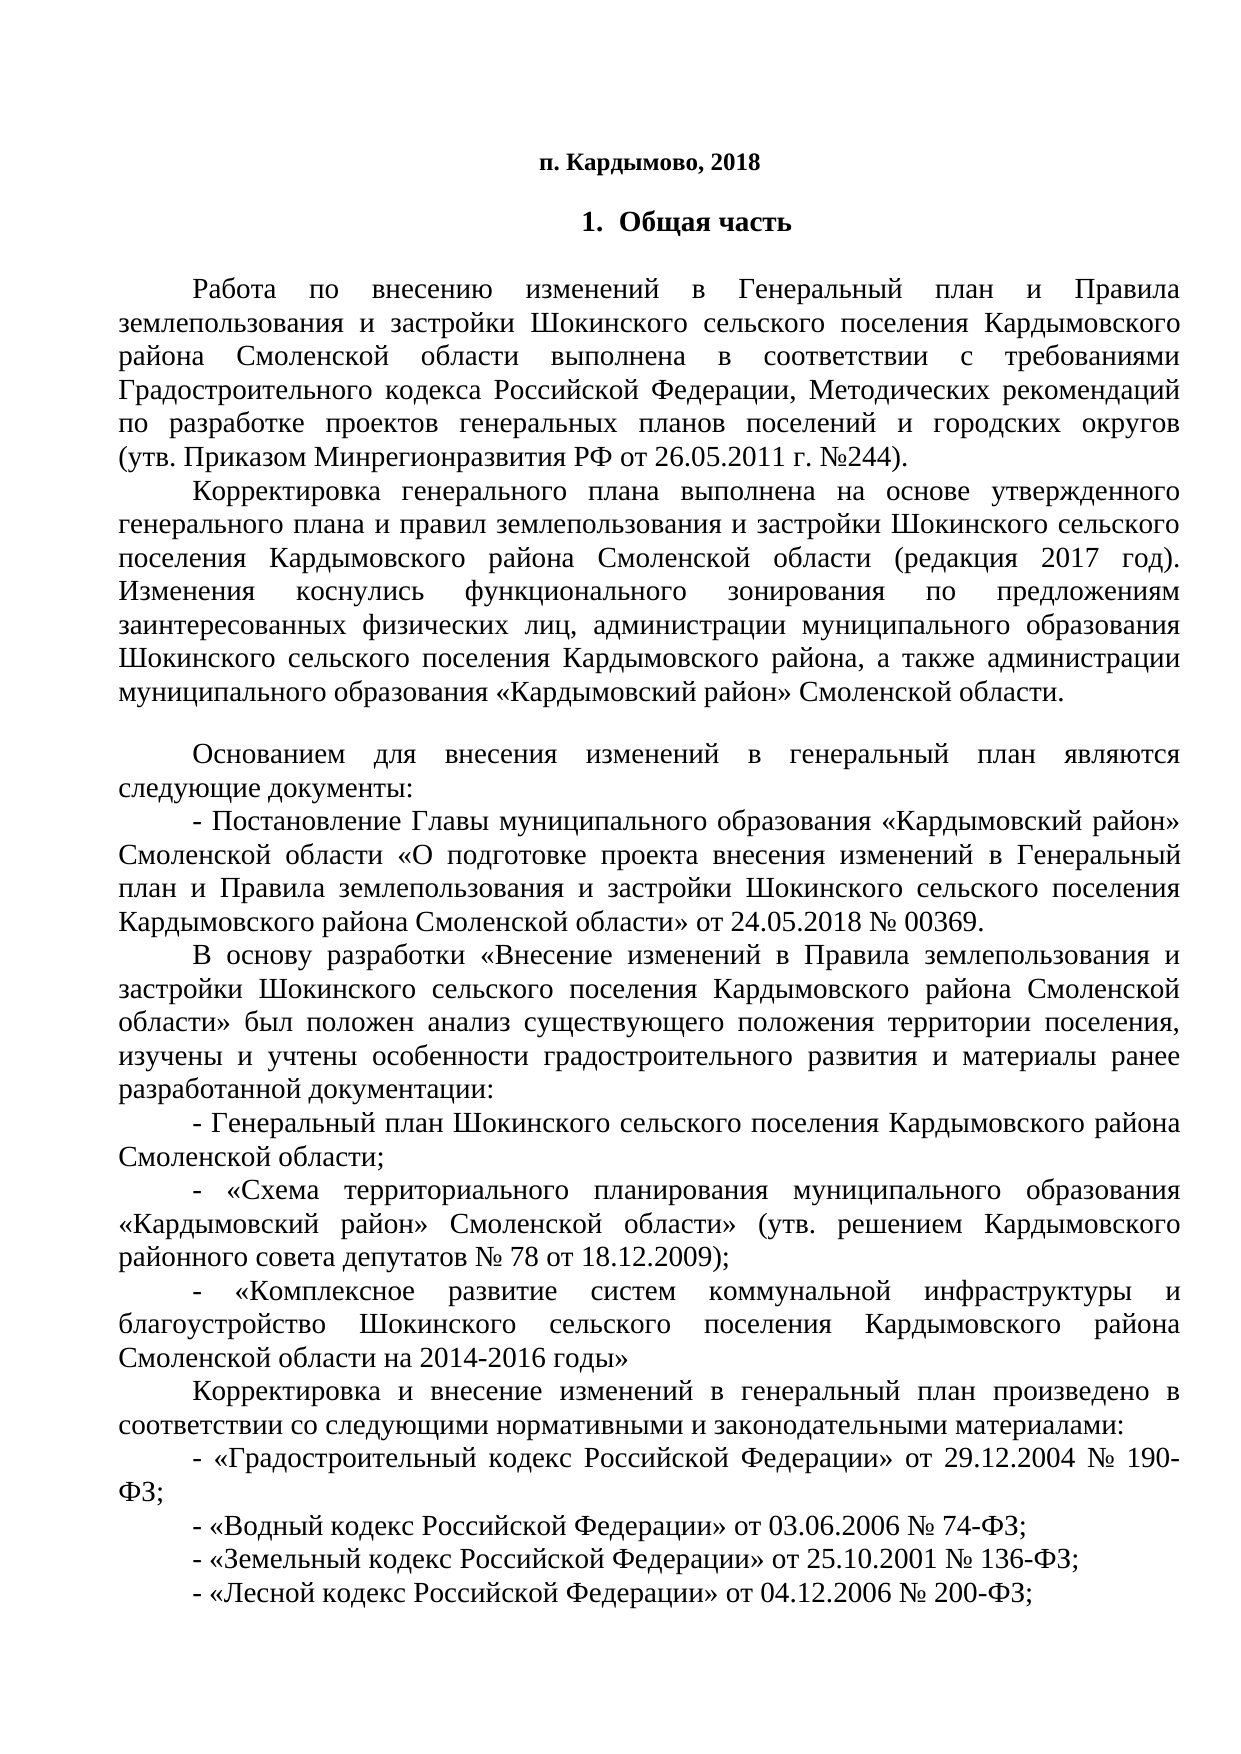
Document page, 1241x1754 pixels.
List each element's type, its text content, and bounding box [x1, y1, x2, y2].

text Корректировка и внесение изменений в генеральный план произведено в соответствии со следующими нормативными и законодательными материалами: [118, 1373, 1181, 1441]
text - «Градостроительный кодекс Российской Федерации» от 29.12.2004 № 190-ФЗ; [118, 1441, 1181, 1508]
text - «Схема территориального планирования муниципального образования «Кардымовский район» Смоленской области» (утв. решением Кардымовского районного совета депутатов № 78 от 18.12.2009); [118, 1172, 1181, 1273]
text - Генеральный план Шокинского сельского поселения Кардымовского района Смоленской области; [118, 1105, 1181, 1172]
text Основанием для внесения изменений в генеральный план являются следующие документы: [118, 736, 1181, 803]
text В основу разработки «Внесение изменений в Правила землепользования и застройки Шокинского сельского поселения Кардымовского района Смоленской области» был положен анализ существующего положения территории поселения, изучены и учтены особенности градостроительного развития и материалы ранее разработанной документации: [118, 937, 1181, 1105]
text - «Лесной кодекс Российской Федерации» от 04.12.2006 № 200-ФЗ; [118, 1575, 1181, 1608]
text - «Комплексное развитие систем коммунальной инфраструктуры и благоустройство Шокинского сельского поселения Кардымовского района Смоленской области на 2014-2016 годы» [118, 1273, 1181, 1373]
text Работа по внесению изменений в Генеральный план и Правила землепользования и застройки Шокинского сельского поселения Кардымовского района Смоленской области выполнена в соответствии с требованиями Градостроительного кодекса Российской Федерации, Методических рекомендаций по разработке проектов генеральных планов поселений и городских округов (утв. Приказом Минрегионразвития РФ от 26.05.2011 г. №244). [118, 271, 1181, 473]
text - Постановление Главы муниципального образования «Кардымовский район» Смоленской области «О подготовке проекта внесения изменений в Генеральный план и Правила землепользования и застройки Шокинского сельского поселения Кардымовского района Смоленской области» от 24.05.2018 № 00369. [118, 803, 1181, 937]
list Общая часть [192, 204, 1181, 238]
text - «Водный кодекс Российской Федерации» от 03.06.2006 № 74-ФЗ; [118, 1508, 1181, 1541]
text Корректировка генерального плана выполнена на основе утвержденного генерального плана и правил землепользования и застройки Шокинского сельского поселения Кардымовского района Смоленской области (редакция 2017 год). Изменения коснулись функционального зонирования по предложениям заинтересованных физических лиц, администрации муниципального образования Шокинского сельского поселения Кардымовского района, а также администрации муниципального образования «Кардымовский район» Смоленской области. [118, 473, 1181, 707]
text - «Земельный кодекс Российской Федерации» от 25.10.2001 № 136-ФЗ; [118, 1541, 1181, 1575]
text п. Кардымово, 2018 [118, 147, 1181, 176]
